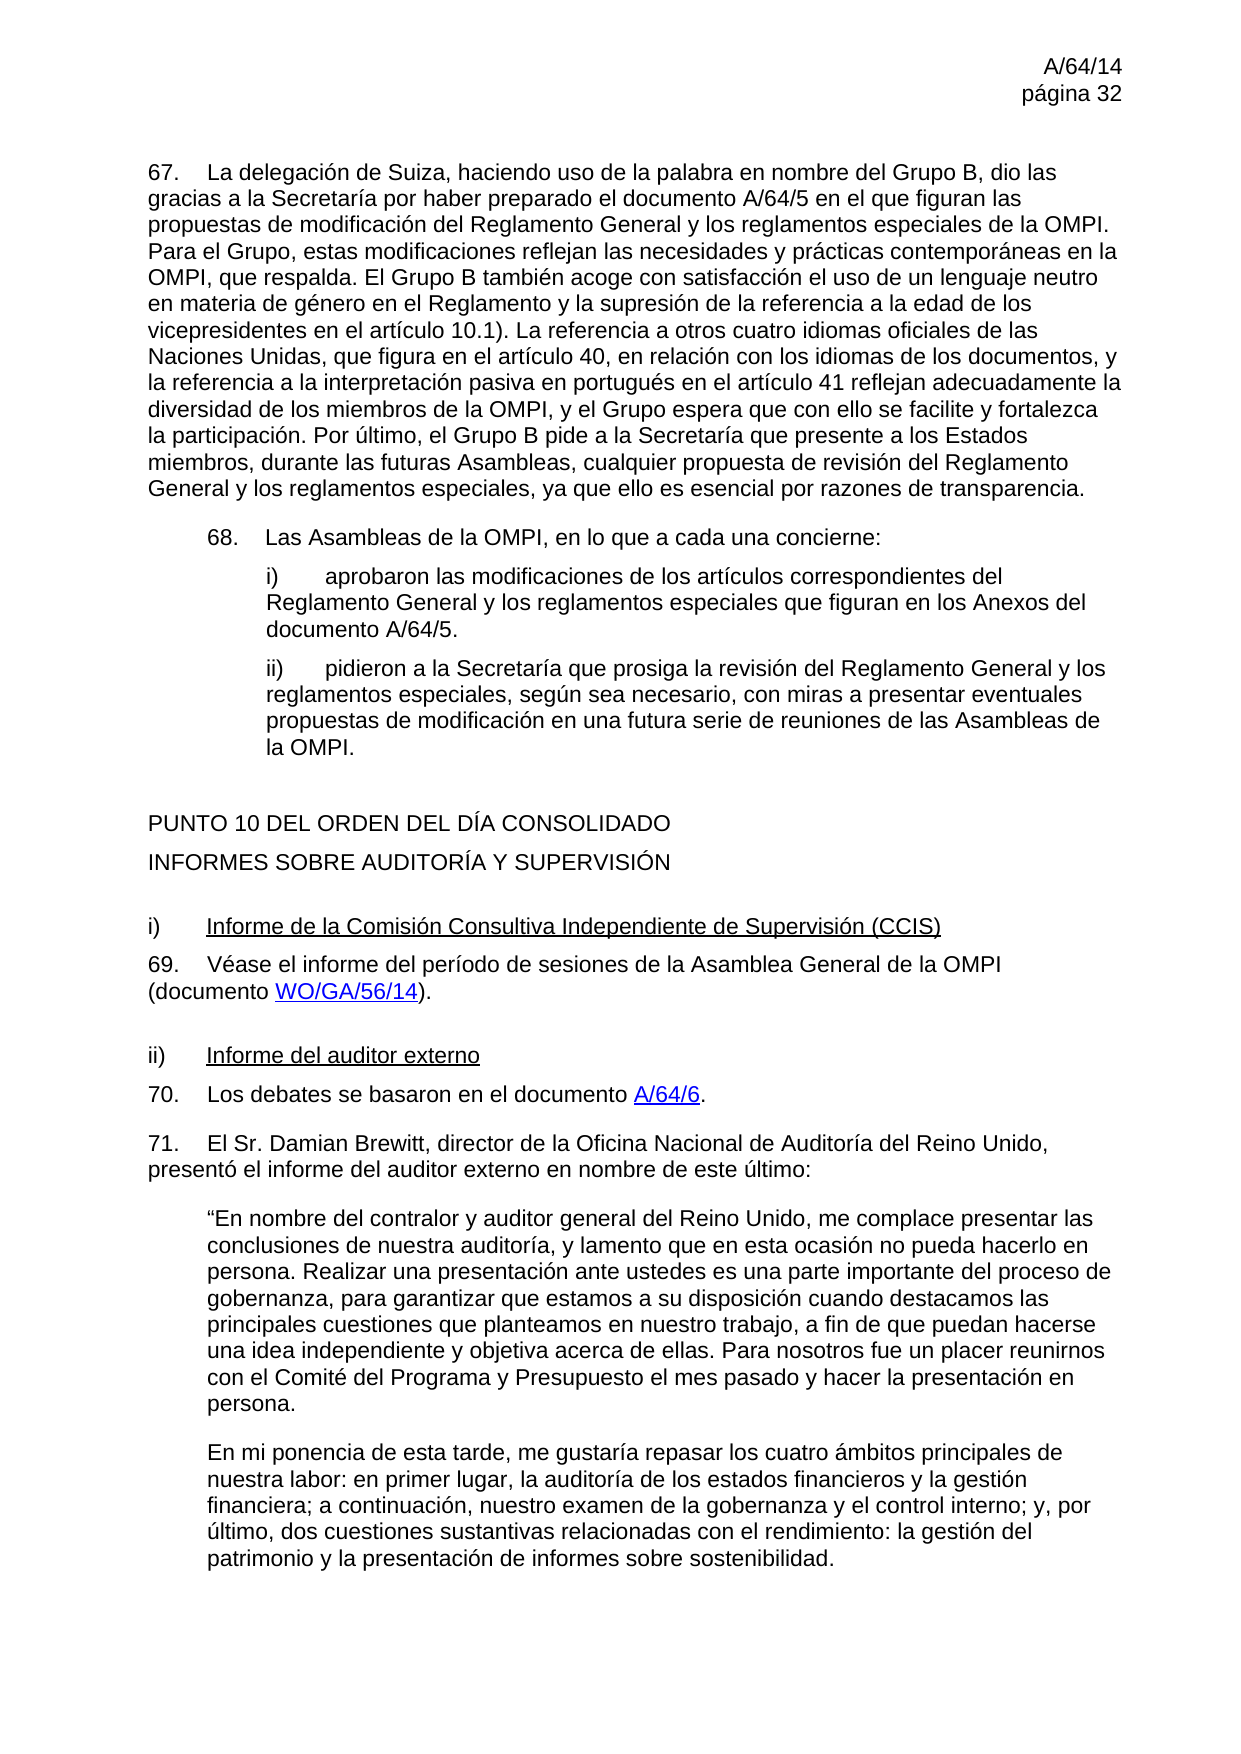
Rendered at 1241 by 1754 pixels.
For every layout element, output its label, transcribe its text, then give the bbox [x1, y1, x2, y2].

subtitle INFORMES SOBRE AUDITORÍA Y SUPERVISIÓN [148, 849, 1122, 875]
text Las Asambleas de la OMPI, en lo que a cada una concierne: [207, 524, 1122, 550]
text Los debates se basaron en el documento A/64/6. [148, 1081, 1122, 1107]
list “En nombre del contralor y auditor general del Reino Unido, me complace presentar las conclusiones de nuestra auditoría, y lamento que en esta ocasión no pueda hacerlo en persona. Realizar una presentación ante ustedes es una parte importante del proceso de gobernanza, para garantizar que estamos a su disposición cuando destacamos las principales cuestiones que planteamos en nuestro trabajo, a fin de que puedan hacerse una idea independiente y objetiva acerca de ellas. Para nosotros fue un placer reunirnos con el Comité del Programa y Presupuesto el mes pasado y hacer la presentación en persona. [207, 1205, 1122, 1416]
text Véase el informe del período de sesiones de la Asamblea General de la OMPI (documento WO/GA/56/14). [148, 951, 1122, 1004]
text La delegación de Suiza, haciendo uso de la palabra en nombre del Grupo B, dio las gracias a la Secretaría por haber preparado el documento A/64/5 en el que figuran las propuestas de modificación del Reglamento General y los reglamentos especiales de la OMPI. Para el Grupo, estas modificaciones reflejan las necesidades y prácticas contemporáneas en la OMPI, que respalda. El Grupo B también acoge con satisfacción el uso de un lenguaje neutro en materia de género en el Reglamento y la supresión de la referencia a la edad de los vicepresidentes en el artículo 10.1). La referencia a otros cuatro idiomas oficiales de las Naciones Unidas, que figura en el artículo 40, en relación con los idiomas de los documentos, y la referencia a la interpretación pasiva en portugués en el artículo 41 reflejan adecuadamente la diversidad de los miembros de la OMPI, y el Grupo espera que con ello se facilite y fortalezca la participación. Por último, el Grupo B pide a la Secretaría que presente a los Estados miembros, durante las futuras Asambleas, cualquier propuesta de revisión del Reglamento General y los reglamentos especiales, ya que ello es esencial por razones de transparencia. [148, 158, 1122, 501]
list En mi ponencia de esta tarde, me gustaría repasar los cuatro ámbitos principales de nuestra labor: en primer lugar, la auditoría de los estados financieros y la gestión financiera; a continuación, nuestro examen de la gobernanza y el control interno; y, por último, dos cuestiones sustantivas relacionadas con el rendimiento: la gestión del patrimonio y la presentación de informes sobre sostenibilidad. [207, 1439, 1122, 1571]
subtitle PUNTO 10 DEL ORDEN DEL DÍA CONSOLIDADO [148, 810, 1122, 836]
subtitle ii) Informe del auditor externo [148, 1042, 1122, 1068]
list aprobaron las modificaciones de los artículos correspondientes del Reglamento General y los reglamentos especiales que figuran en los Anexos del documento A/64/5. [266, 563, 1122, 642]
list pidieron a la Secretaría que prosiga la revisión del Reglamento General y los reglamentos especiales, según sea necesario, con miras a presentar eventuales propuestas de modificación en una futura serie de reuniones de las Asambleas de la OMPI. [266, 654, 1122, 760]
subtitle i) Informe de la Comisión Consultiva Independiente de Supervisión (CCIS) [148, 913, 1122, 939]
text El Sr. Damian Brewitt, director de la Oficina Nacional de Auditoría del Reino Unido, presentó el informe del auditor externo en nombre de este último: [148, 1130, 1122, 1182]
